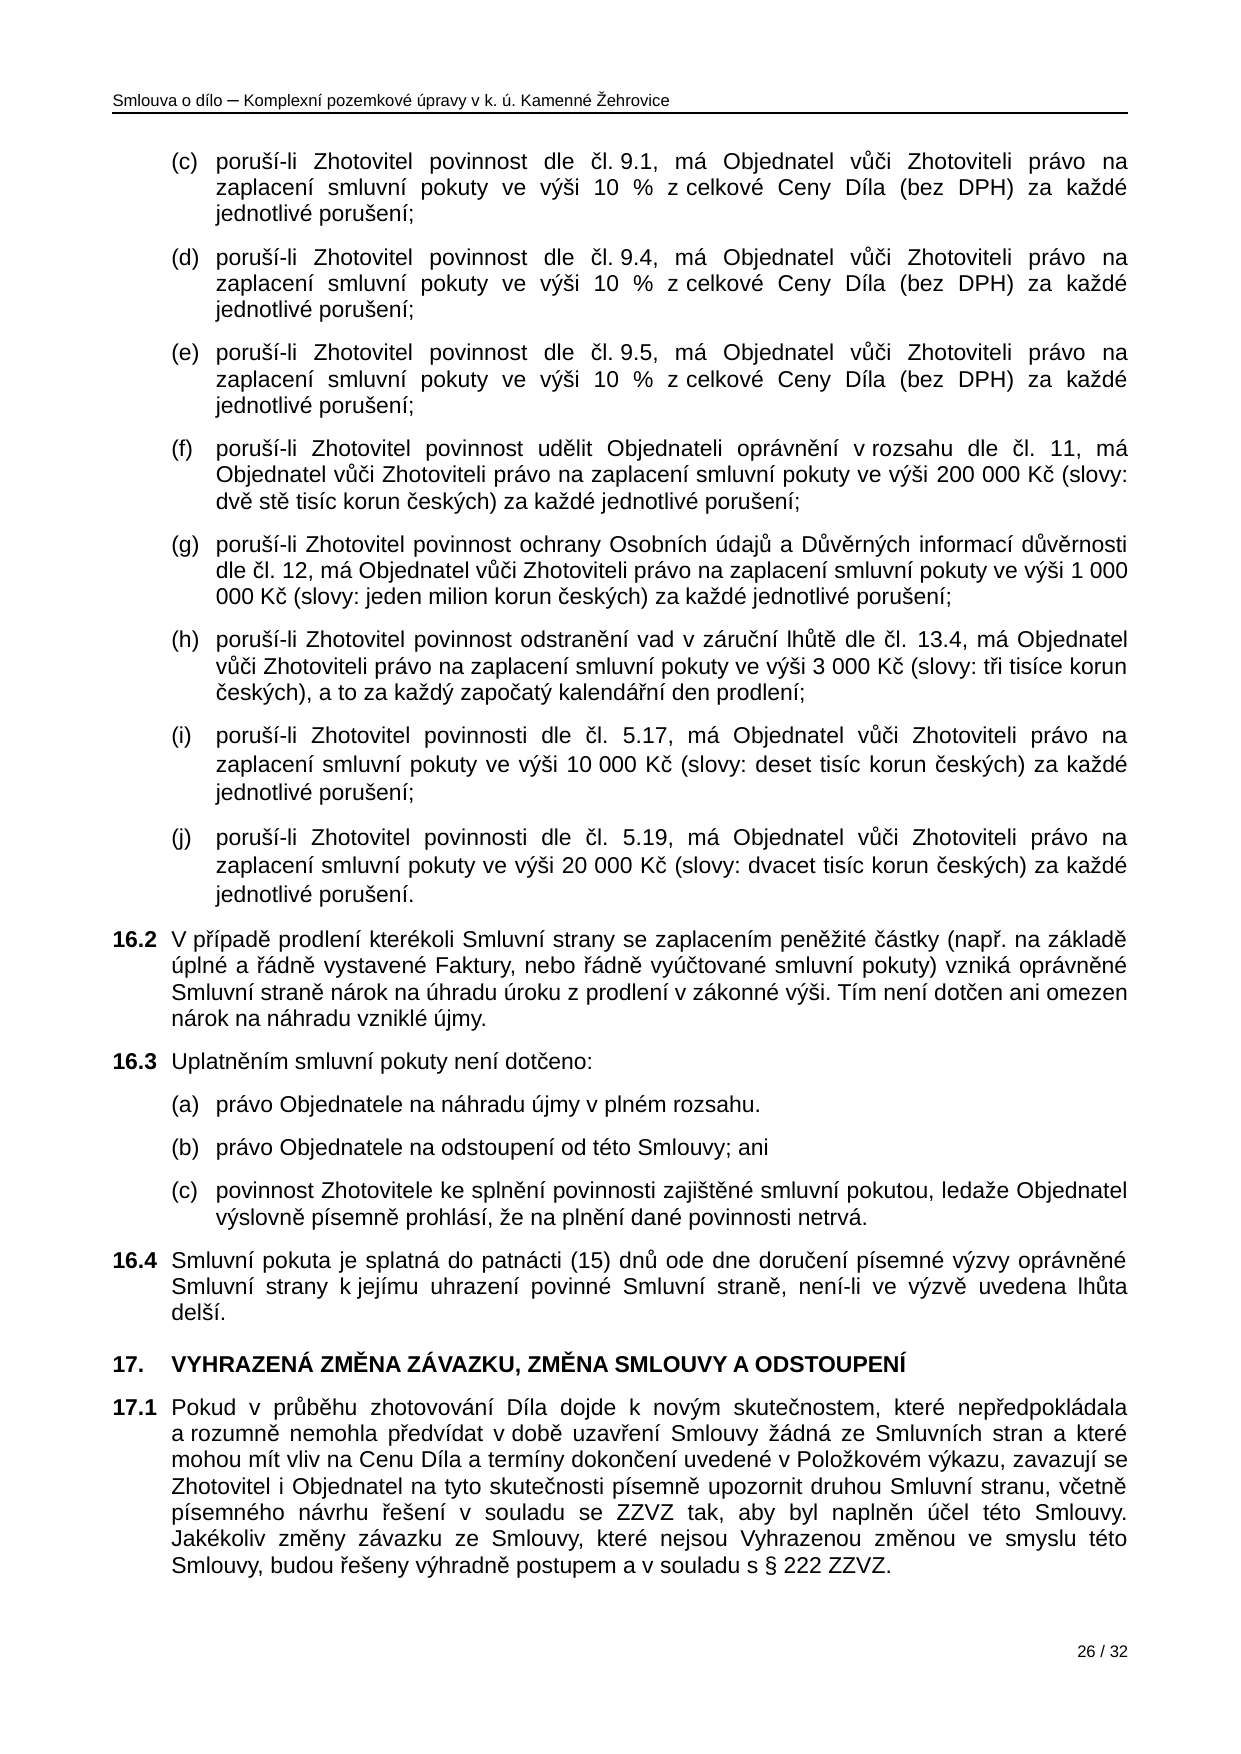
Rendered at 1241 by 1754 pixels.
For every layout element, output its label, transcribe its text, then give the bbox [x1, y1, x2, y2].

list poruší-li Zhotovitel povinnost dle čl. 9.4, má Objednatel vůči Zhotoviteli právo na zaplacení smluvní pokuty ve výši 10 % z celkové Ceny Díla (bez DPH) za každé jednotlivé porušení; [171, 243, 1128, 322]
text Smluvní pokuta je splatná do patnácti (15) dnů ode dne doručení písemné výzvy oprávněné Smluvní strany k jejímu uhrazení povinné Smluvní straně, není-li ve výzvě uvedena lhůta delší. [112, 1247, 1128, 1326]
text Pokud v průběhu zhotovování Díla dojde k novým skutečnostem, které nepředpokládala a rozumně nemohla předvídat v době uzavření Smlouvy žádná ze Smluvních stran a které mohou mít vliv na Cenu Díla a termíny dokončení uvedené v Položkovém výkazu, zavazují se Zhotovitel i Objednatel na tyto skutečnosti písemně upozornit druhou Smluvní stranu, včetně písemného návrhu řešení v souladu se ZZVZ tak, aby byl naplněn účel této Smlouvy. Jakékoliv změny závazku ze Smlouvy, které nejsou Vyhrazenou změnou ve smyslu této Smlouvy, budou řešeny výhradně postupem a v souladu s § 222 ZZVZ. [112, 1394, 1128, 1578]
text poruší-li Zhotovitel povinnosti dle čl. 5.17, má Objednatel vůči Zhotoviteli právo na zaplacení smluvní pokuty ve výši 10 000 Kč (slovy: deset tisíc korun českých) za každé jednotlivé porušení; [171, 722, 1128, 805]
text V případě prodlení kterékoli Smluvní strany se zaplacením peněžité částky (např. na základě úplné a řádně vystavené Faktury, nebo řádně vyúčtované smluvní pokuty) vzniká oprávněné Smluvní straně nárok na úhradu úroku z prodlení v zákonné výši. Tím není dotčen ani omezen nárok na náhradu vzniklé újmy. [112, 926, 1128, 1031]
list povinnost Zhotovitele ke splnění povinnosti zajištěné smluvní pokutou, ledaže Objednatel výslovně písemně prohlásí, že na plnění dané povinnosti netrvá. [171, 1177, 1128, 1230]
list právo Objednatele na odstoupení od této Smlouvy; ani [171, 1134, 1128, 1161]
list poruší-li Zhotovitel povinnost dle čl. 9.1, má Objednatel vůči Zhotoviteli právo na zaplacení smluvní pokuty ve výši 10 % z celkové Ceny Díla (bez DPH) za každé jednotlivé porušení; [171, 148, 1128, 227]
text poruší-li Zhotovitel povinnost udělit Objednateli oprávnění v rozsahu dle čl. 11, má Objednatel vůči Zhotoviteli právo na zaplacení smluvní pokuty ve výši 200 000 Kč (slovy: dvě stě tisíc korun českých) za každé jednotlivé porušení; [171, 435, 1128, 514]
text poruší-li Zhotovitel povinnost ochrany Osobních údajů a Důvěrných informací důvěrnosti dle čl. 12, má Objednatel vůči Zhotoviteli právo na zaplacení smluvní pokuty ve výši 1 000 000 Kč (slovy: jeden milion korun českých) za každé jednotlivé porušení; [171, 531, 1128, 610]
text Uplatněním smluvní pokuty není dotčeno: [112, 1048, 1128, 1074]
text Vyhrazená změna závazku, změna smlouvy a odstoupení [112, 1351, 1128, 1377]
list právo Objednatele na náhradu újmy v plném rozsahu. [171, 1091, 1128, 1117]
list poruší-li Zhotovitel povinnost dle čl. 9.5, má Objednatel vůči Zhotoviteli právo na zaplacení smluvní pokuty ve výši 10 % z celkové Ceny Díla (bez DPH) za každé jednotlivé porušení; [171, 339, 1128, 418]
text poruší-li Zhotovitel povinnost odstranění vad v záruční lhůtě dle čl. 13.4, má Objednatel vůči Zhotoviteli právo na zaplacení smluvní pokuty ve výši 3 000 Kč (slovy: tři tisíce korun českých), a to za každý započatý kalendářní den prodlení; [171, 626, 1128, 705]
text poruší-li Zhotovitel povinnosti dle čl. 5.19, má Objednatel vůči Zhotoviteli právo na zaplacení smluvní pokuty ve výši 20 000 Kč (slovy: dvacet tisíc korun českých) za každé jednotlivé porušení. [171, 824, 1128, 907]
